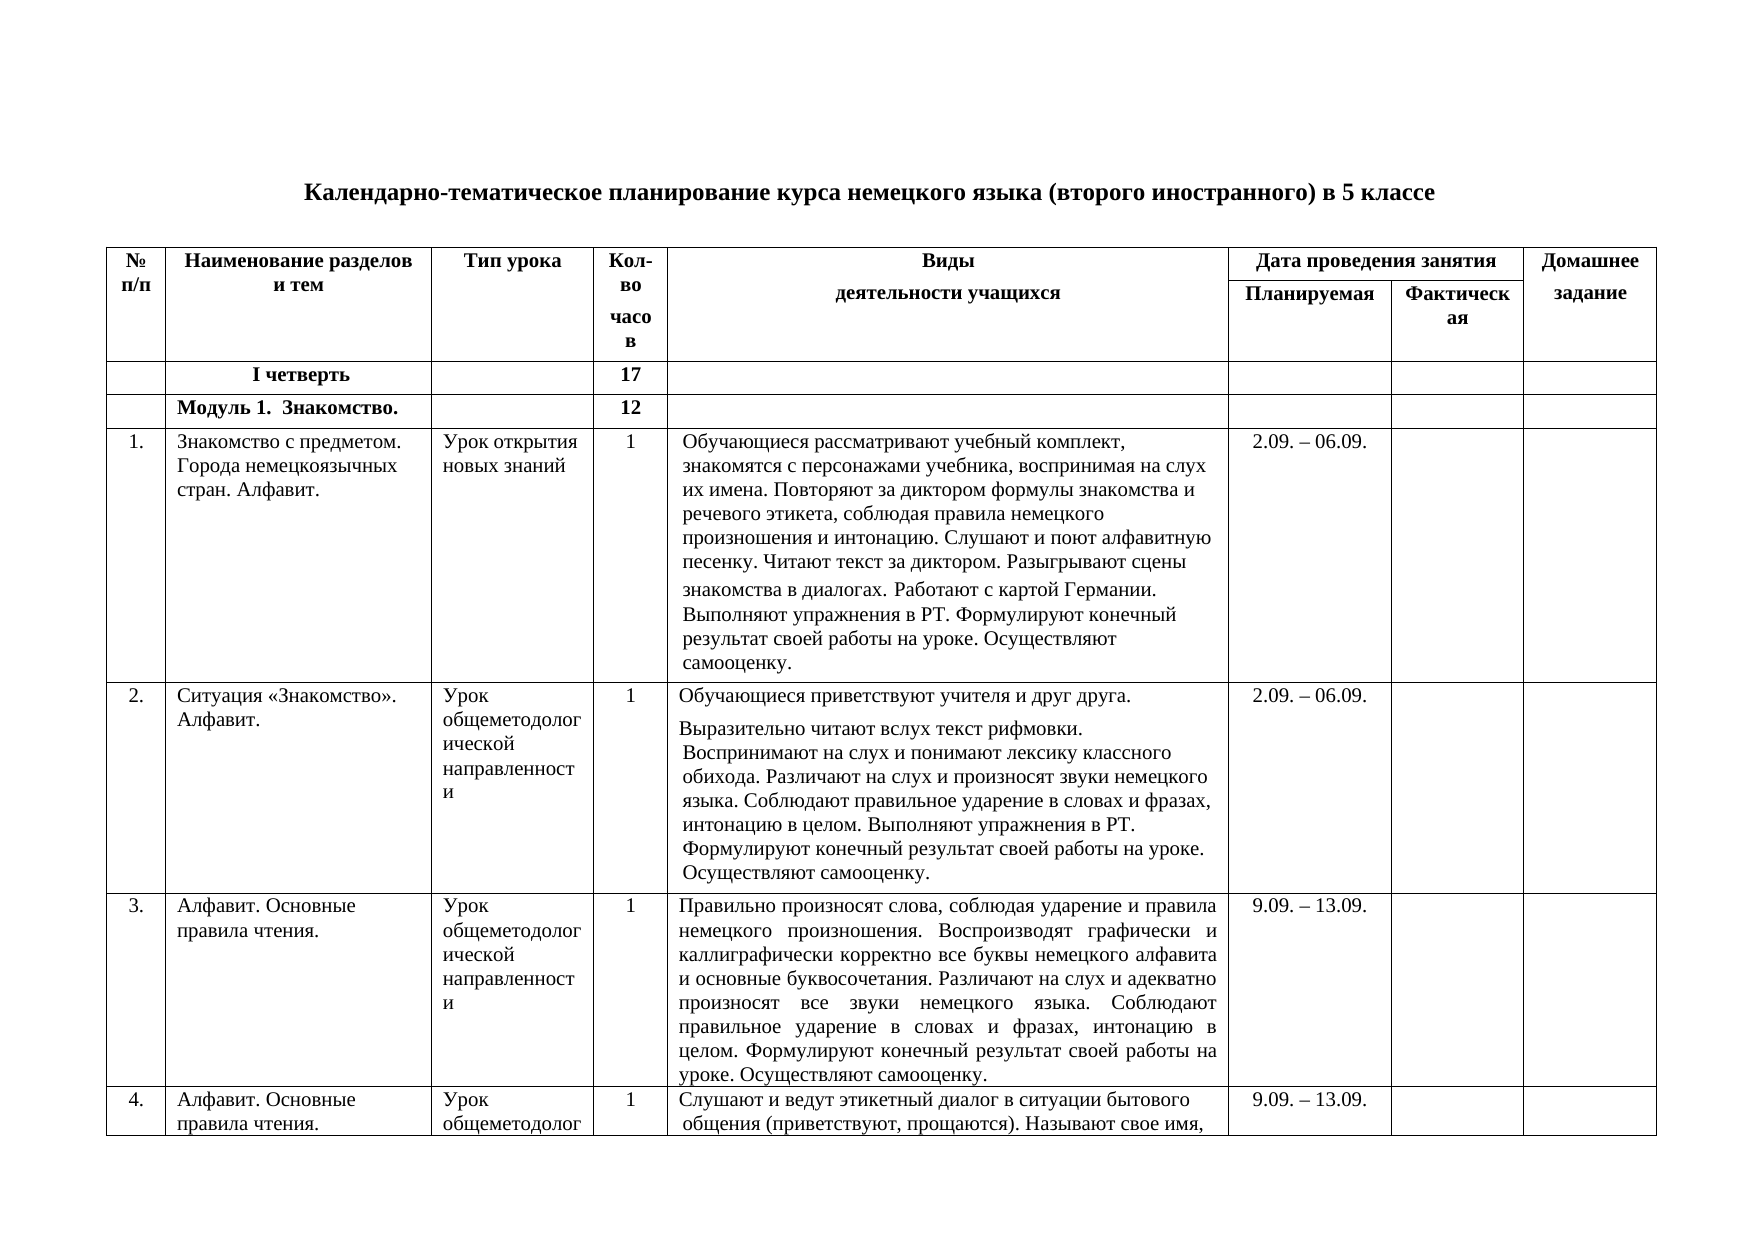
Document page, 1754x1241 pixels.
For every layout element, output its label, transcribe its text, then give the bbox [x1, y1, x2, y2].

table_header Тип урока [432, 248, 593, 361]
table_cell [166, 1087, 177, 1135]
table_cell [1392, 395, 1523, 427]
table_cell 1 [594, 1087, 667, 1135]
table_header Дата проведения занятия [1229, 248, 1523, 280]
table_cell [1524, 683, 1656, 892]
table_cell [668, 395, 1228, 427]
table_header Кол-во часов [594, 248, 667, 361]
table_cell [668, 1087, 1228, 1135]
table_cell [1524, 1087, 1656, 1135]
table_cell Фактическая [1392, 281, 1523, 361]
table_cell 9.09. – 13.09. [1229, 1087, 1391, 1135]
table_cell І четверть [166, 362, 431, 394]
table_cell Правильно произносят слова, соблюдая ударение и правила немецкого произношения. Воспроизводят графически и каллиграфически корректно все буквы немецкого алфавита и основные буквосочетания. Различают на слух и адекватно произносят все звуки немецкого языка. Соблюдают правильное ударение в словах и фразах, интонацию в целом. Формулируют конечный результат своей работы на уроке. Осуществляют самооценку. [668, 894, 1228, 1086]
table_cell [1524, 362, 1656, 394]
table_cell 2.09. – 06.09. [1229, 683, 1391, 892]
table_cell [1392, 683, 1523, 892]
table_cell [432, 1087, 593, 1135]
table_cell [668, 362, 1228, 394]
table_cell 1 [594, 894, 667, 1086]
table_cell [432, 362, 593, 394]
table_cell Урок общеметодологической направленности [432, 683, 593, 892]
table_cell 1 [594, 429, 667, 682]
table_cell 1 [594, 683, 667, 892]
table_cell 3. [107, 894, 165, 1086]
table_cell Модуль 1. Знакомство. [166, 395, 431, 427]
table_cell 17 [594, 362, 667, 394]
table_cell 4. [107, 1087, 165, 1135]
table_cell 1. [107, 429, 165, 682]
table_cell Знакомство с предметом. Города немецкоязычных стран. Алфавит. [166, 429, 431, 682]
table_header № п/п [107, 248, 165, 361]
table_header Наименование разделов и тем [166, 248, 431, 361]
table_cell [107, 362, 165, 394]
table_cell Алфавит. Основные правила чтения. [166, 894, 431, 1086]
table_cell Обучающиеся приветствуют учителя и друг друга. Выразительно читают вслух текст рифмовки. Воспринимают на слух и понимают лексику классного обихода. Различают на слух и произносят звуки немецкого языка. Соблюдают правильное ударение в словах и фразах, интонацию в целом. Выполняют упражнения в РТ. Формулируют конечный результат своей работы на уроке. Осуществляют самооценку. [668, 683, 1228, 892]
table_header Виды деятельности учащихся [668, 248, 1228, 361]
table_cell [107, 395, 165, 427]
table_cell Урок общеметодологической направленности [432, 894, 593, 1086]
table_cell [1524, 429, 1656, 682]
table_header Домашнее задание [1524, 248, 1656, 361]
table_cell 2. [107, 683, 165, 892]
table_cell [1392, 429, 1523, 682]
table_cell Планируемая [1229, 281, 1391, 361]
table_cell [432, 395, 593, 427]
table_cell 2.09. – 06.09. [1229, 429, 1391, 682]
table_cell [1229, 395, 1391, 427]
table_cell Обучающиеся рассматривают учебный комплект, знакомятся с персонажами учебника, воспринимая на слух их имена. Повторяют за диктором формулы знакомства и речевого этикета, соблюдая правила немецкого произношения и интонацию. Слушают и поют алфавитную песенку. Читают текст за диктором. Разыгрывают сцены знакомства в диалогах. Работают с картой Германии. Выполняют упражнения в РТ. Формулируют конечный результат своей работы на уроке. Осуществляют самооценку. [668, 429, 1228, 682]
table_cell [1392, 362, 1523, 394]
table_cell [1392, 894, 1523, 1086]
table_cell Урок открытия новых знаний [432, 429, 593, 682]
table_cell [1229, 362, 1391, 394]
table_cell [1524, 894, 1656, 1086]
text Календарно-тематическое планирование курса немецкого языка (второго иностранного) в 5 классе [103, 177, 1636, 206]
table_cell [1524, 395, 1656, 427]
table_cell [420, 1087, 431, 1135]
table_cell Ситуация «Знакомство». Алфавит. [166, 683, 431, 892]
table_cell [1392, 1087, 1523, 1135]
table_cell 12 [594, 395, 667, 427]
table_cell 9.09. – 13.09. [1229, 894, 1391, 1086]
